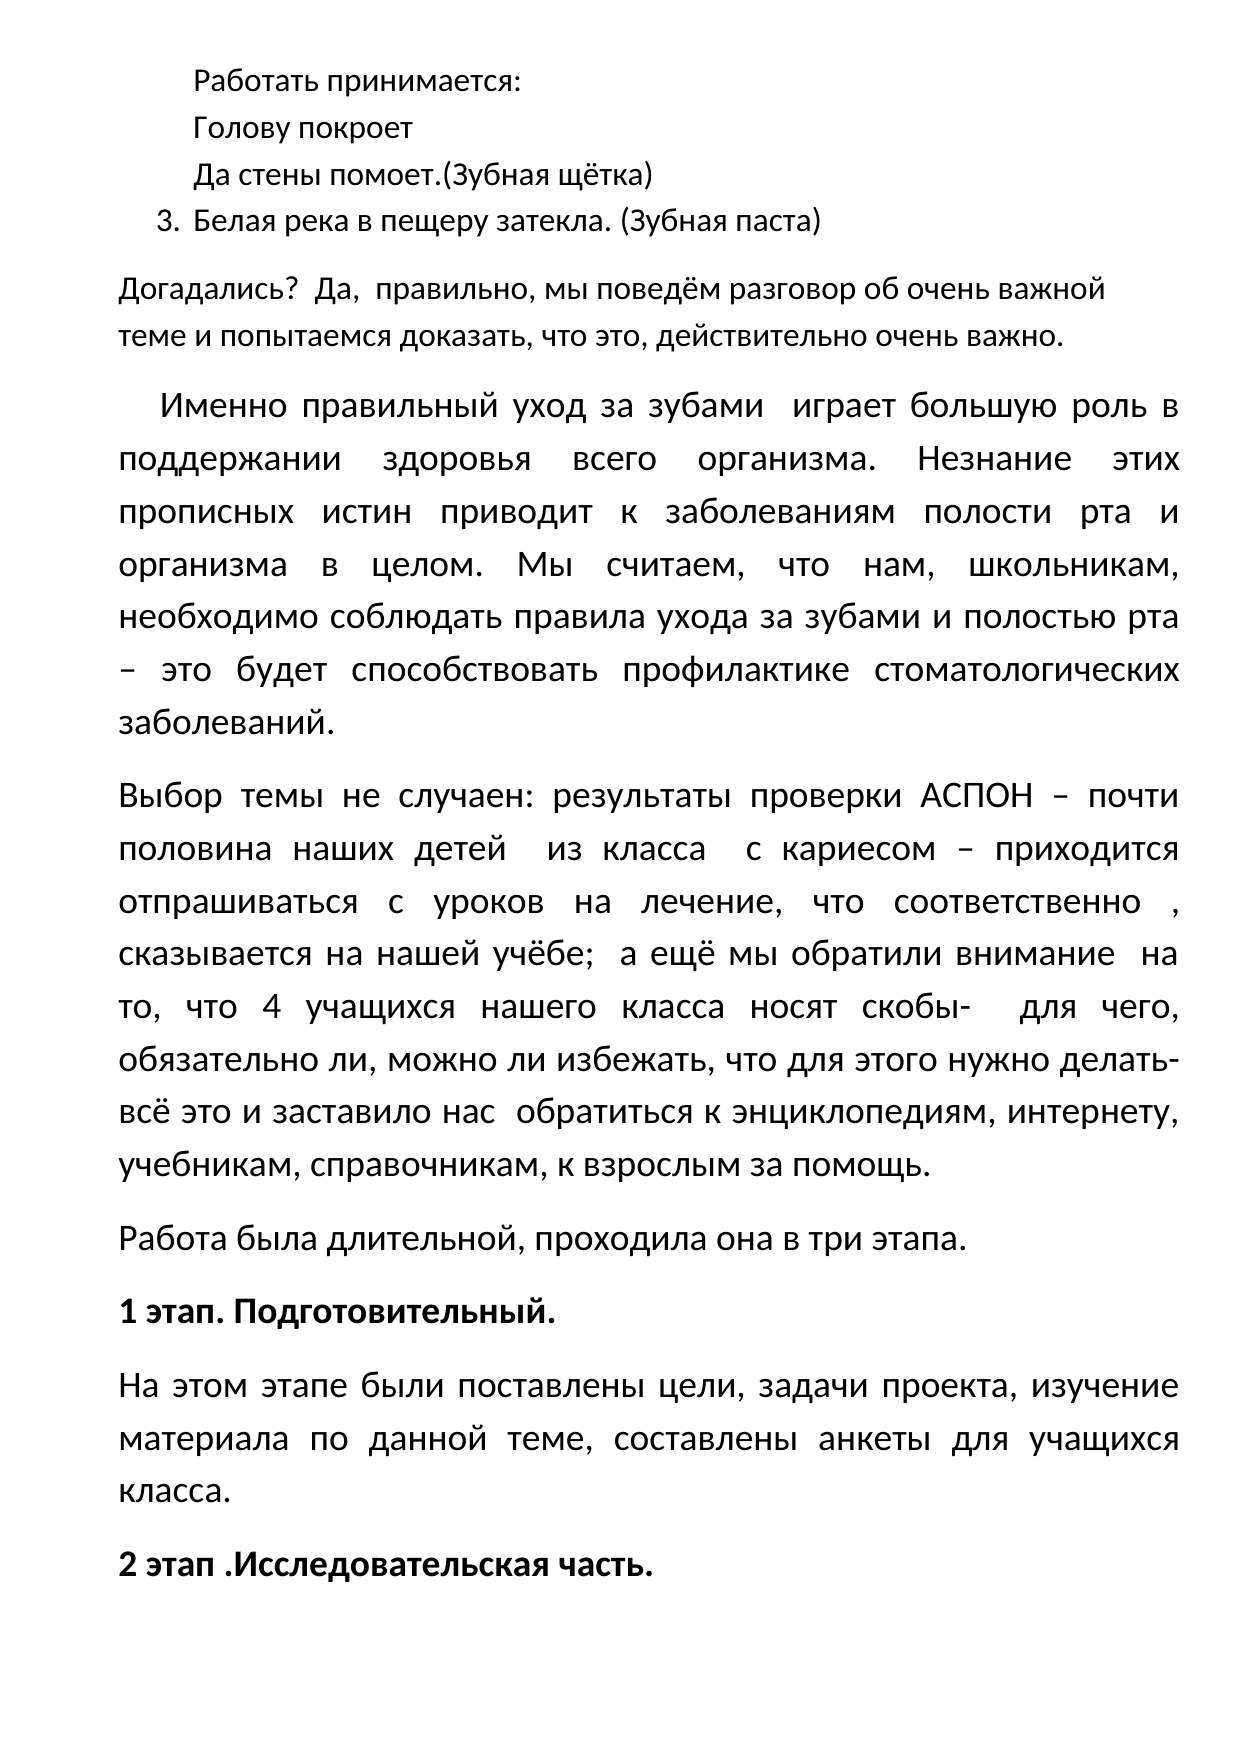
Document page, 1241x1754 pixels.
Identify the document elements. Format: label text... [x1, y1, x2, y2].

text На этом этапе были поставлены цели, задачи проекта, изучение материала по данной теме, составлены анкеты для учащихся класса. [118, 1361, 1181, 1512]
list Да стены помоет.(Зубная щётка) [193, 153, 1181, 193]
text 1 этап. Подготовительный. [118, 1287, 1181, 1333]
text Именно правильный уход за зубами играет большую роль в поддержании здоровья всего организма. Незнание этих прописных истин приводит к заболеваниям полости рта и организма в целом. Мы считаем, что нам, школьникам, необходимо соблюдать правила ухода за зубами и полостью рта – это будет способствовать профилактике стоматологических заболеваний. [118, 381, 1181, 743]
text Работа была длительной, проходила она в три этапа. [118, 1214, 1181, 1259]
list Белая река в пещеру затекла. (Зубная паста) [156, 199, 1181, 240]
list Голову покроет [193, 106, 1181, 147]
text Догадались? Да, правильно, мы поведём разговор об очень важной теме и попытаемся доказать, что это, действительно очень важно. [118, 267, 1181, 354]
text 2 этап .Исследовательская часть. [118, 1540, 1181, 1586]
list Работать принимается: [193, 59, 1181, 100]
text Выбор темы не случаен: результаты проверки АСПОН – почти половина наших детей из класса с кариесом – приходится отпрашиваться с уроков на лечение, что соответственно , сказывается на нашей учёбе; а ещё мы обратили внимание на то, что 4 учащихся нашего класса носят скобы- для чего, обязательно ли, можно ли избежать, что для этого нужно делать- всё это и заставило нас обратиться к энциклопедиям, интернету, учебникам, справочникам, к взрослым за помощь. [118, 771, 1181, 1186]
